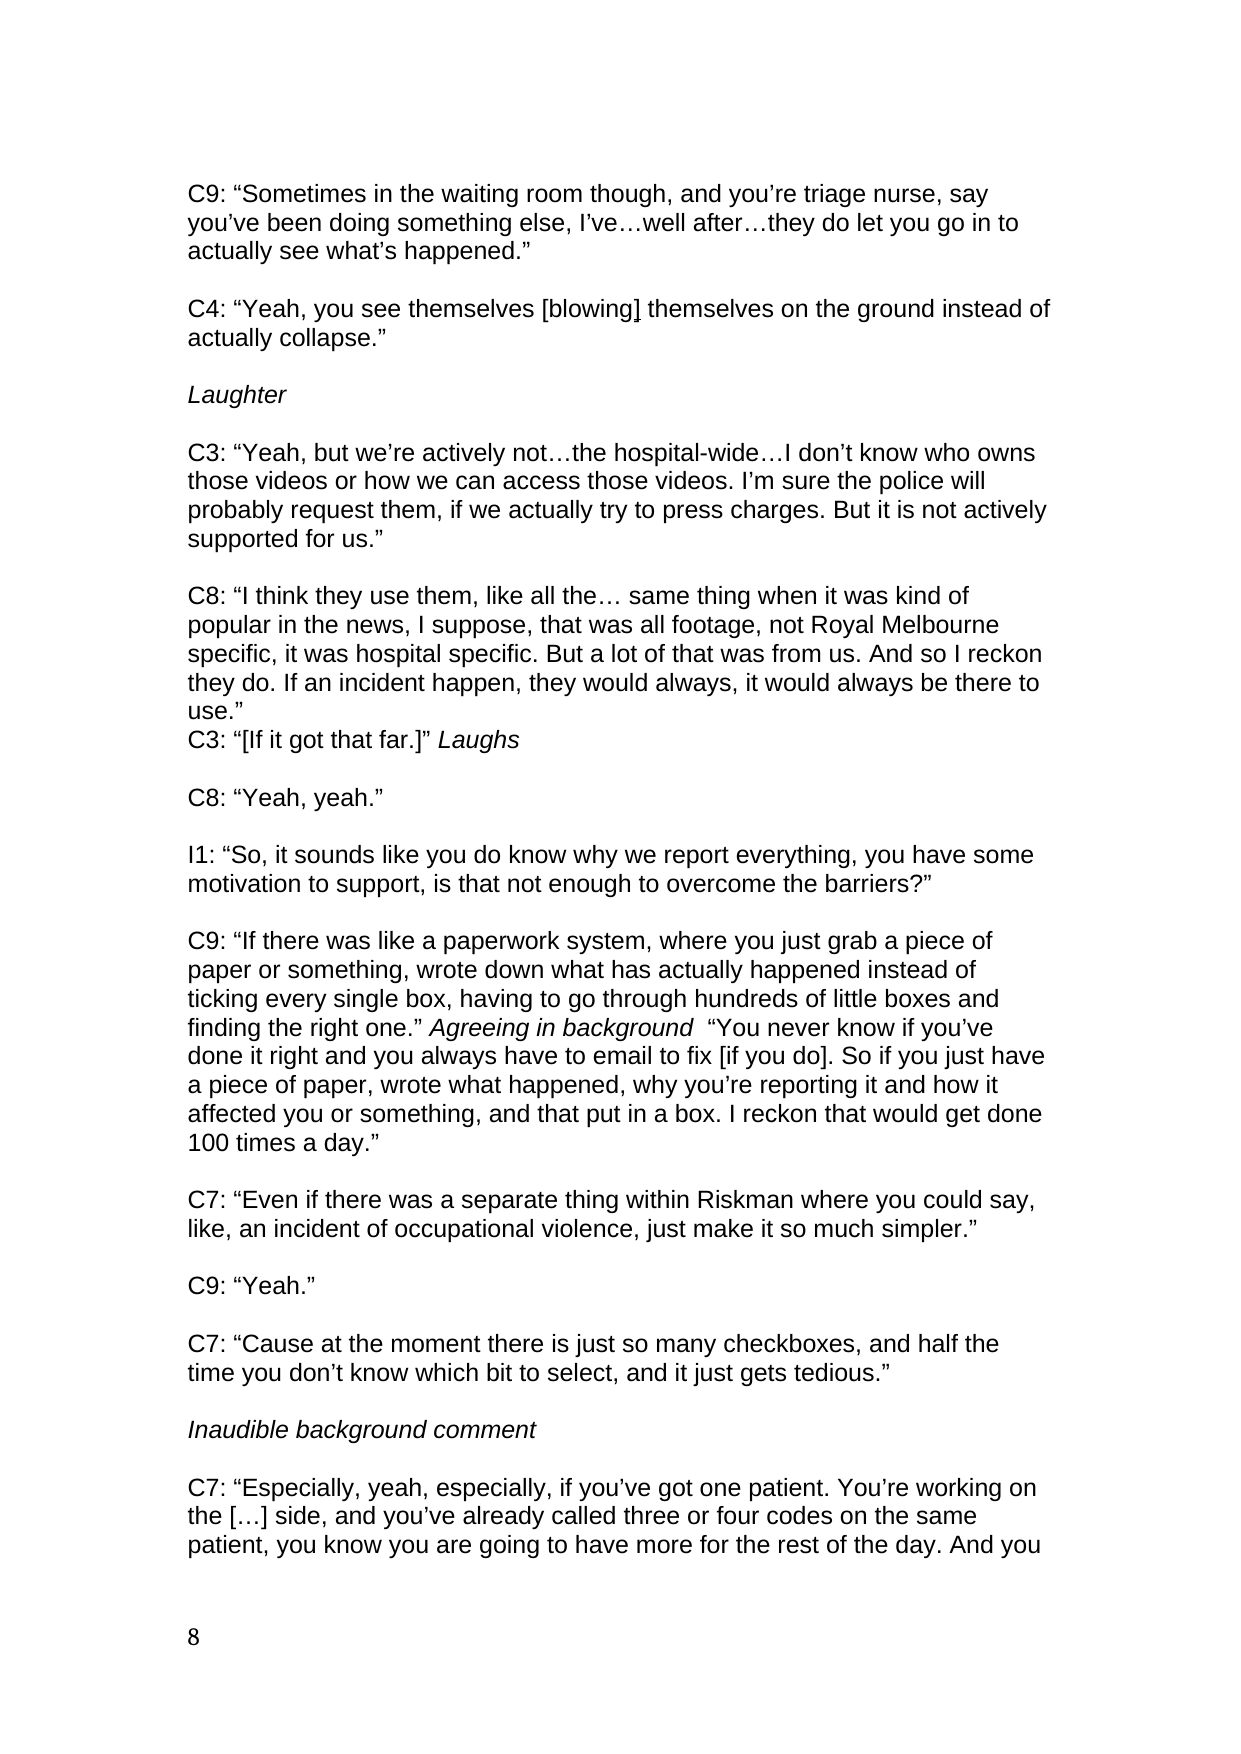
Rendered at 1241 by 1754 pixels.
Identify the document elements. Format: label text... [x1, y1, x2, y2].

text Laughter [187, 380, 1053, 409]
text C7: “Cause at the moment there is just so many checkboxes, and half the time you don’t know which bit to select, and it just gets tedious.” [187, 1329, 1053, 1386]
text I1: “So, it sounds like you do know why we report everything, you have some motivation to support, is that not enough to overcome the barriers?” [187, 840, 1053, 897]
text C4: “Yeah, you see themselves [blowing] themselves on the ground instead of actually collapse.” [187, 294, 1053, 351]
text C8: “I think they use them, like all the… same thing when it was kind of popular in the news, I suppose, that was all footage, not Royal Melbourne specific, it was hospital specific. But a lot of that was from us. And so I reckon they do. If an incident happen, they would always, it would always be there to use.” [187, 581, 1053, 725]
text C9: “Yeah.” [187, 1271, 1053, 1300]
text C9: “If there was like a paperwork system, where you just grab a piece of paper or something, wrote down what has actually happened instead of ticking every single box, having to go through hundreds of little boxes and finding the right one.” Agreeing in background “You never know if you’ve done it right and you always have to email to fix [if you do]. So if you just have a piece of paper, wrote what happened, why you’re reporting it and how it affected you or something, and that put in a box. I reckon that would get done 100 times a day.” [187, 926, 1053, 1156]
text C3: “Yeah, but we’re actively not…the hospital-wide…I don’t know who owns those videos or how we can access those videos. I’m sure the police will probably request them, if we actually try to press charges. But it is not actively supported for us.” [187, 437, 1053, 552]
text Inaudible background comment [187, 1415, 1053, 1444]
text C7: “Even if there was a separate thing within Riskman where you could say, like, an incident of occupational violence, just make it so much simpler.” [187, 1185, 1053, 1242]
text C3: “[If it got that far.]” Laughs [187, 725, 1053, 754]
text C8: “Yeah, yeah.” [187, 782, 1053, 811]
text C9: “Sometimes in the waiting room though, and you’re triage nurse, say you’ve been doing something else, I’ve…well after…they do let you go in to actually see what’s happened.” [187, 179, 1053, 265]
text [187, 1472, 1053, 1559]
